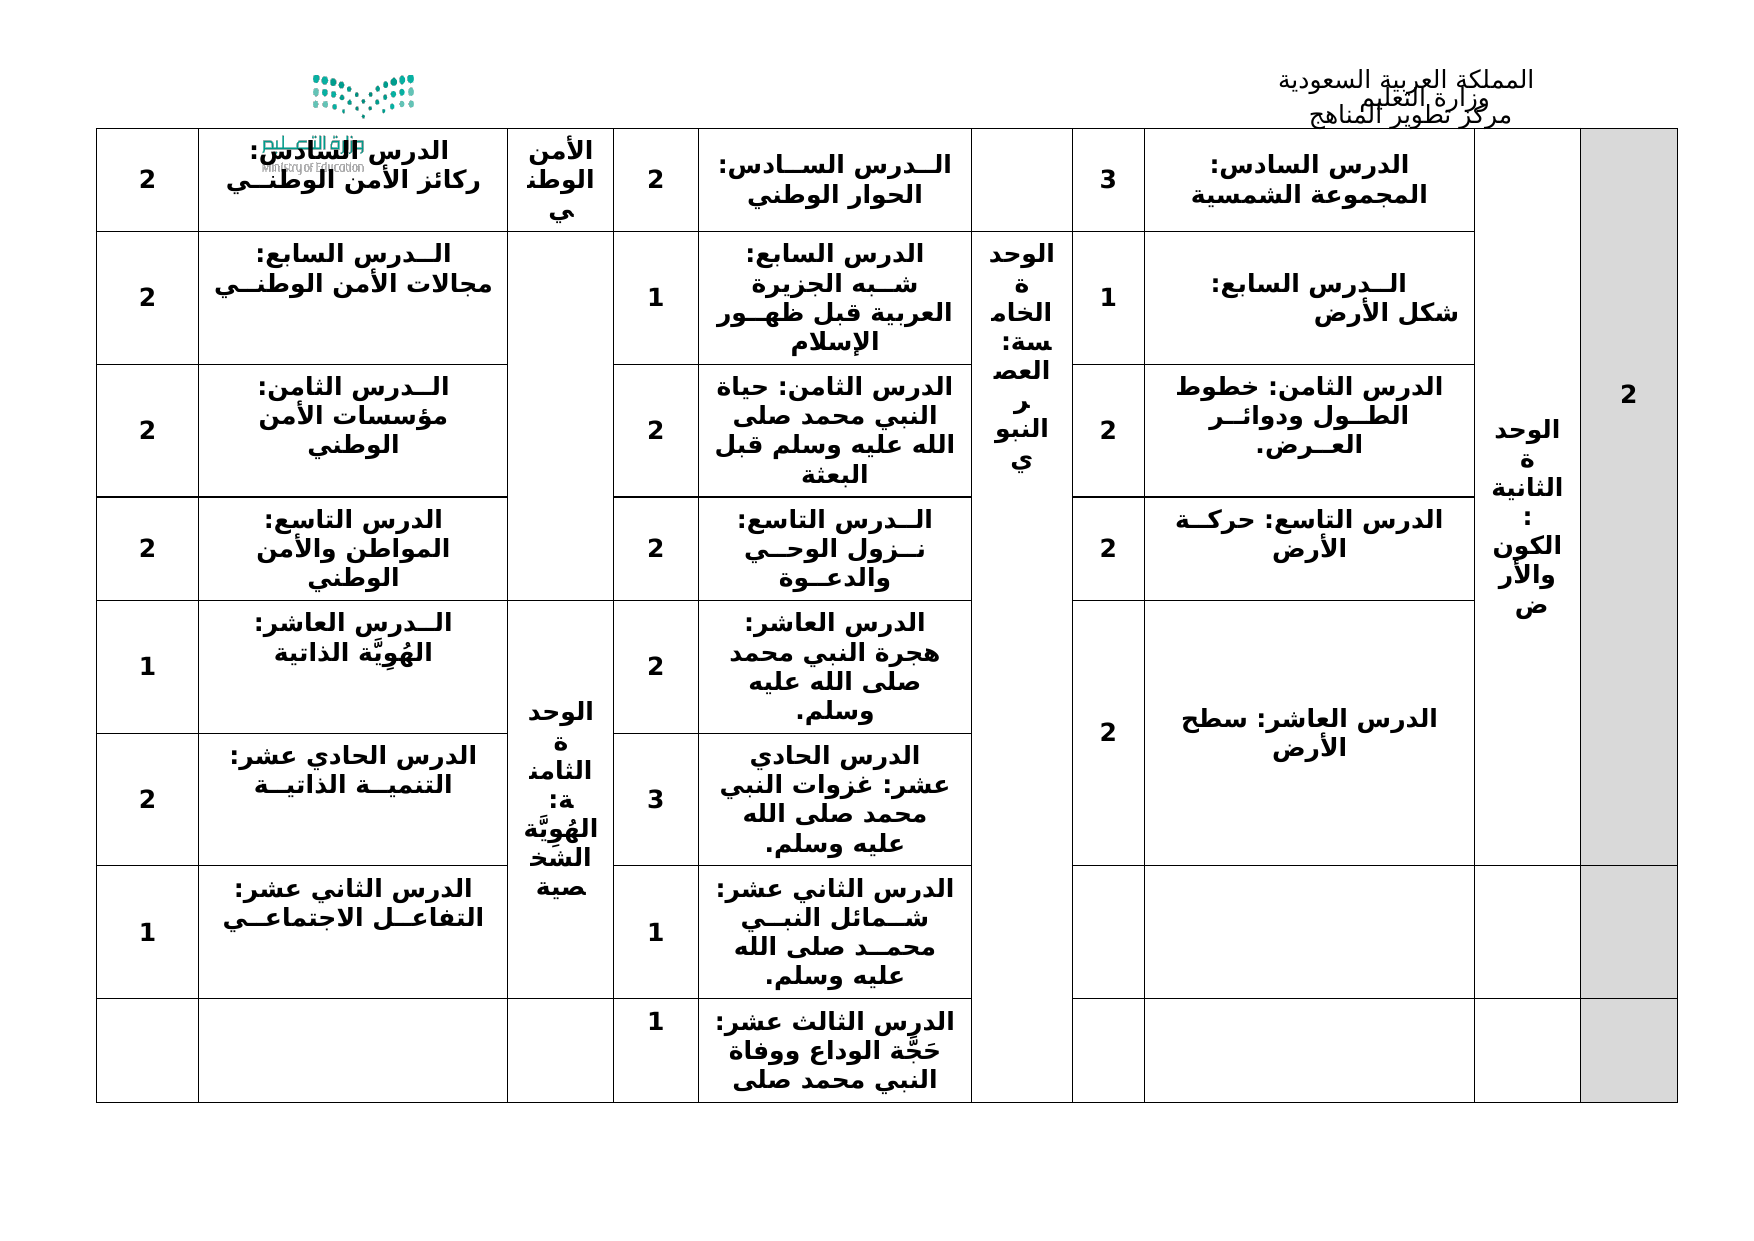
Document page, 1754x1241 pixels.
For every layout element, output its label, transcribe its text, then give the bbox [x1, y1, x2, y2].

table_cell 1 [97, 601, 198, 733]
table_cell الــدرس التاسع: نــزول الوحــي والدعــوة [699, 498, 971, 600]
table_cell 2 [1073, 601, 1144, 865]
table_cell الدرس الحادي عشر: غزوات النبي محمد صلى الله عليه وسلم. [699, 734, 971, 865]
table_cell 2 [97, 232, 198, 364]
table_cell [508, 999, 613, 1102]
table_cell 1 [1073, 232, 1144, 364]
table_cell 1 [614, 999, 698, 1102]
table_cell 2 [97, 498, 198, 600]
table_cell [1145, 999, 1474, 1102]
table_cell 2 [97, 365, 198, 496]
table_cell الدرس التاسع: حركــة الأرض [1145, 498, 1474, 600]
table_cell الــدرس الثامن: مؤسسات الأمن الوطني [199, 365, 507, 496]
table_cell 2 [97, 734, 198, 865]
table_cell الوحدة السابعة: الأمن الوطني [508, 129, 613, 231]
table_cell 1 [97, 866, 198, 998]
table_cell الــدرس الســادس: الحوار الوطني [699, 129, 971, 231]
table_cell الدرس السابع: شــبه الجزيرة العربية قبل ظهــور الإسلام [699, 232, 971, 364]
table_cell الدرس الثامن: حياة النبي محمد صلى الله عليه وسلم قبل البعثة [699, 365, 971, 496]
table_cell الدرس الثالث عشر: حَجَّة الوداع ووفاة النبي محمد صلى الله عليه وسلم. [699, 999, 971, 1102]
table_cell الدرس الحادي عشر: التنميــة الذاتيــة [199, 734, 507, 865]
table_cell الدرس السادس: ركائز الأمن الوطنــي [199, 129, 507, 231]
table_cell الوحدة الخامسة: العصر النبوي [972, 232, 1072, 1102]
table_cell 2 [1073, 365, 1144, 496]
table_cell [1073, 866, 1144, 998]
picture [262, 75, 414, 128]
table_cell 2 [614, 129, 698, 231]
table_cell [199, 999, 507, 1102]
table_cell الدرس الثاني عشر: شــمائل النبــي محمــد صلى الله عليه وسلم. [699, 866, 971, 998]
table_cell [97, 999, 198, 1102]
table_cell 2 [1581, 129, 1677, 865]
table_cell [508, 232, 613, 600]
table_cell 3 [1073, 129, 1144, 231]
table_cell الدرس العاشر: هجرة النبي محمد صلى الله عليه وسلم. [699, 601, 971, 733]
table_cell الدرس الثامن: خطوط الطــول ودوائــر العــرض. [1145, 365, 1474, 496]
table_cell 1 [614, 232, 698, 364]
table_cell [1145, 866, 1474, 998]
table_cell الدرس التاسع: المواطن والأمن الوطني [199, 498, 507, 600]
table_cell [1581, 866, 1677, 998]
table_cell 2 [614, 365, 698, 496]
table_cell [1581, 999, 1677, 1102]
table_cell الوحدة الثامنة: الهُوِيَّة الشخصية [508, 601, 613, 998]
table_cell [1073, 999, 1144, 1102]
table_cell الــدرس السابع: مجالات الأمن الوطنــي [199, 232, 507, 364]
table_cell 2 [97, 129, 198, 231]
table_cell 2 [614, 601, 698, 733]
table_cell 3 [614, 734, 698, 865]
table_cell الدرس السادس: المجموعة الشمسية [1145, 129, 1474, 231]
table_cell الوحدة الثانية : الكون والأرض [1475, 129, 1580, 865]
table_cell 1 [614, 866, 698, 998]
table_cell الدرس الثاني عشر: التفاعــل الاجتماعــي [199, 866, 507, 998]
table_cell الدرس العاشر: سطح الأرض [1145, 601, 1474, 865]
table_cell [1475, 999, 1580, 1102]
table_cell الــدرس العاشر: الهُوِيَّة الذاتية [199, 601, 507, 733]
table_cell [1475, 866, 1580, 998]
table_cell 2 [1073, 498, 1144, 600]
table_cell 2 [614, 498, 698, 600]
table_cell الــدرس السابع: شكل الأرض [1145, 232, 1474, 364]
